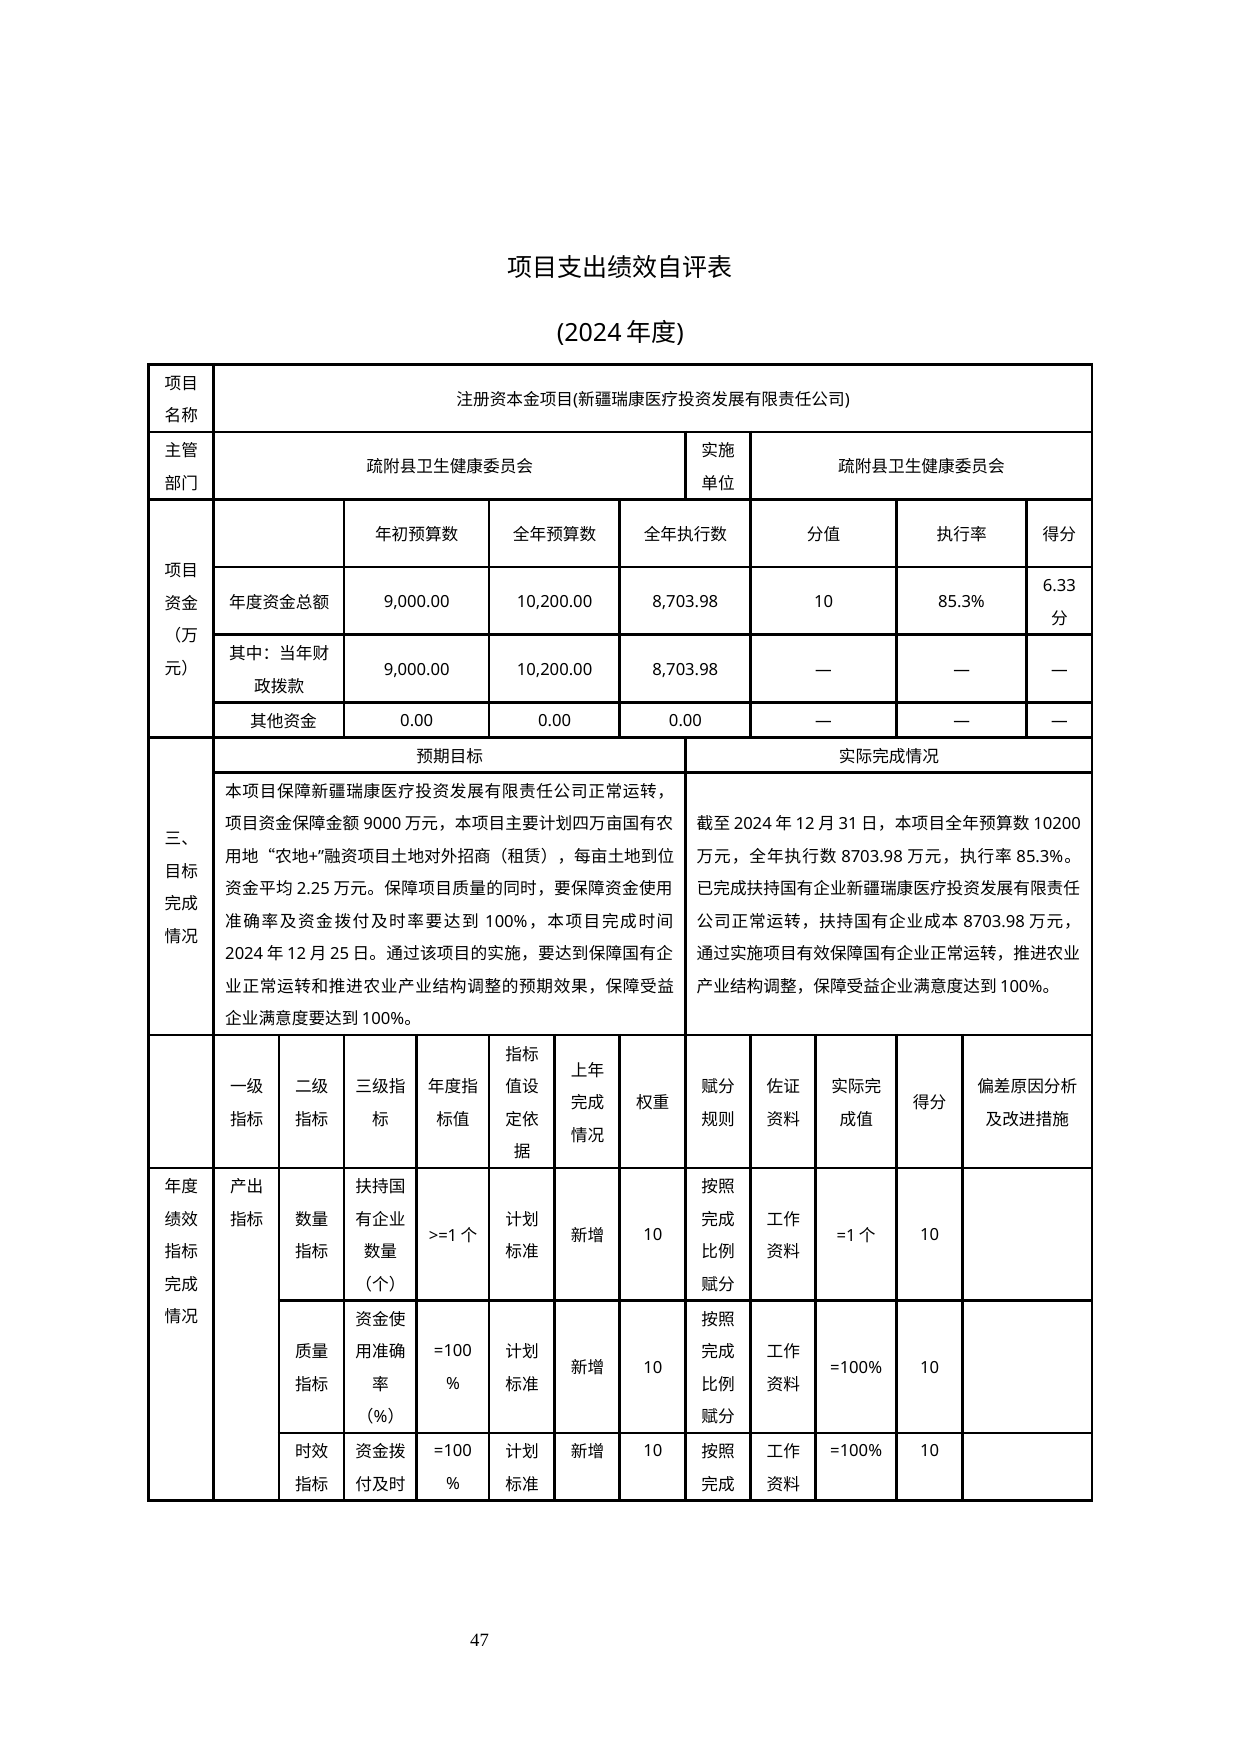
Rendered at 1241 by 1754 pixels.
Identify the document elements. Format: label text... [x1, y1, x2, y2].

table_cell 上年完成情况 [556, 1036, 618, 1166]
table_cell 全年预算数 [490, 501, 618, 566]
table_cell 一级指标 [215, 1036, 278, 1166]
table_cell 实施单位 [687, 433, 749, 498]
table_cell 权重 [621, 1036, 684, 1166]
table_cell 10,200.00 [490, 636, 618, 701]
table_cell 工作资料 [752, 1169, 814, 1299]
table_cell [150, 1036, 212, 1166]
table_cell 实际完成情况 [687, 739, 1091, 771]
table_cell 按照完成比例赋分 [687, 1169, 749, 1299]
table_cell [964, 1169, 1091, 1299]
table_cell 指标值设定依据 [490, 1036, 553, 1166]
table_cell 二级指标 [280, 1036, 343, 1166]
table_cell [964, 1434, 1091, 1499]
table_cell 工作资料 [752, 1434, 814, 1499]
table_cell — [1028, 704, 1091, 736]
table_cell 工作资料 [752, 1302, 814, 1432]
table_cell 执行率 [898, 501, 1025, 566]
table_cell 产出指标 [215, 1169, 278, 1499]
table_cell 年度指标值 [418, 1036, 488, 1166]
table_cell 10 [621, 1169, 684, 1299]
table_cell 其中：当年财政拨款 [215, 636, 343, 701]
table_cell 9,000.00 [345, 636, 488, 701]
table_cell — [1028, 636, 1091, 701]
table_cell (2024年度) [148, 298, 1092, 363]
table_cell 注册资本金项目(新疆瑞康医疗投资发展有限责任公司) [215, 366, 1091, 431]
table_cell — [898, 636, 1025, 701]
table_cell 分值 [752, 501, 895, 566]
table_cell 0.00 [345, 704, 488, 736]
table_cell 新增 [556, 1434, 618, 1499]
table_cell 10 [752, 568, 895, 633]
table_cell 疏附县卫生健康委员会 [752, 433, 1091, 498]
table_cell 计划标准 [490, 1302, 553, 1432]
table_cell 佐证资料 [752, 1036, 814, 1166]
table_cell 得分 [1028, 501, 1091, 566]
table_cell =100% [418, 1434, 488, 1499]
table_cell =100% [817, 1434, 895, 1499]
table_cell 偏差原因分析及改进措施 [964, 1036, 1091, 1166]
table_cell =1个 [817, 1169, 895, 1299]
table_cell [215, 501, 343, 566]
table_cell 按照完成比例赋分 [687, 1434, 749, 1499]
table_cell 资金使用准确率（%） [345, 1302, 415, 1432]
table_cell 计划标准 [490, 1169, 553, 1299]
table_cell 10 [621, 1302, 684, 1432]
table_cell — [752, 636, 895, 701]
table_cell 85.3% [898, 568, 1025, 633]
table_cell 年度资金总额 [215, 568, 343, 633]
table_cell 年度绩效指标完成情况 [150, 1169, 212, 1499]
table_cell 全年执行数 [621, 501, 749, 566]
table_cell 扶持国有企业数量（个） [345, 1169, 415, 1299]
table_cell 8,703.98 [621, 636, 749, 701]
table_cell 截至2024年12月31日，本项目全年预算数10200万元，全年执行数8703.98万元，执行率85.3%。已完成扶持国有企业新疆瑞康医疗投资发展有限责任公司正常运转，扶持国有企业成本8703.98万元，通过实施项目有效保障国有企业正常运转，推进农业产业结构调整，保障受益企业满意度达到100%。 [687, 774, 1091, 1034]
table_cell 时效指标 [280, 1434, 343, 1499]
table_cell 三级指标 [345, 1036, 415, 1166]
table_cell 其他资金 [215, 704, 343, 736]
table_cell =100% [817, 1302, 895, 1432]
table_cell >=1个 [418, 1169, 488, 1299]
table_cell 10 [898, 1302, 961, 1432]
table_cell 预期目标 [215, 739, 684, 771]
table_cell 本项目保障新疆瑞康医疗投资发展有限责任公司正常运转，项目资金保障金额9000万元，本项目主要计划四万亩国有农用地“农地+”融资项目土地对外招商（租赁），每亩土地到位资金平均2.25万元。保障项目质量的同时，要保障资金使用准确率及资金拨付及时率要达到100%，本项目完成时间2024年12月25日。通过该项目的实施，要达到保障国有企业正常运转和推进农业产业结构调整的预期效果，保障受益企业满意度要达到100%。 [215, 774, 684, 1034]
table_cell 项目资金 （万元） [150, 501, 212, 736]
table_cell 10 [898, 1434, 961, 1499]
table_cell 主管部门 [150, 433, 212, 498]
table_cell 质量指标 [280, 1302, 343, 1432]
table_cell 数量指标 [280, 1169, 343, 1299]
table_cell 10 [898, 1169, 961, 1299]
table_cell 年初预算数 [345, 501, 488, 566]
table_cell 计划标准 [490, 1434, 553, 1499]
table_cell 赋分规则 [687, 1036, 749, 1166]
table_cell 得分 [898, 1036, 961, 1166]
table_cell 8,703.98 [621, 568, 749, 633]
table_cell [964, 1302, 1091, 1432]
table_cell 0.00 [621, 704, 749, 736]
table_cell 10 [621, 1434, 684, 1499]
table_cell 新增 [556, 1302, 618, 1432]
table_cell 0.00 [490, 704, 618, 736]
table_cell =100% [418, 1302, 488, 1432]
table_cell — [752, 704, 895, 736]
table_cell 按照完成比例赋分 [687, 1302, 749, 1432]
table_cell 新增 [556, 1169, 618, 1299]
table_cell 实际完成值 [817, 1036, 895, 1166]
table_cell 6.33分 [1028, 568, 1091, 633]
table_cell 9,000.00 [345, 568, 488, 633]
table_header 项目支出绩效自评表 [148, 233, 1092, 298]
table_cell — [898, 704, 1025, 736]
table_cell 资金拨付及时率（%） [345, 1434, 415, 1499]
table_cell 项目名称 [150, 366, 212, 431]
table_cell 三、目标完成情况 [150, 739, 212, 1034]
table_cell 疏附县卫生健康委员会 [215, 433, 684, 498]
table_cell 10,200.00 [490, 568, 618, 633]
